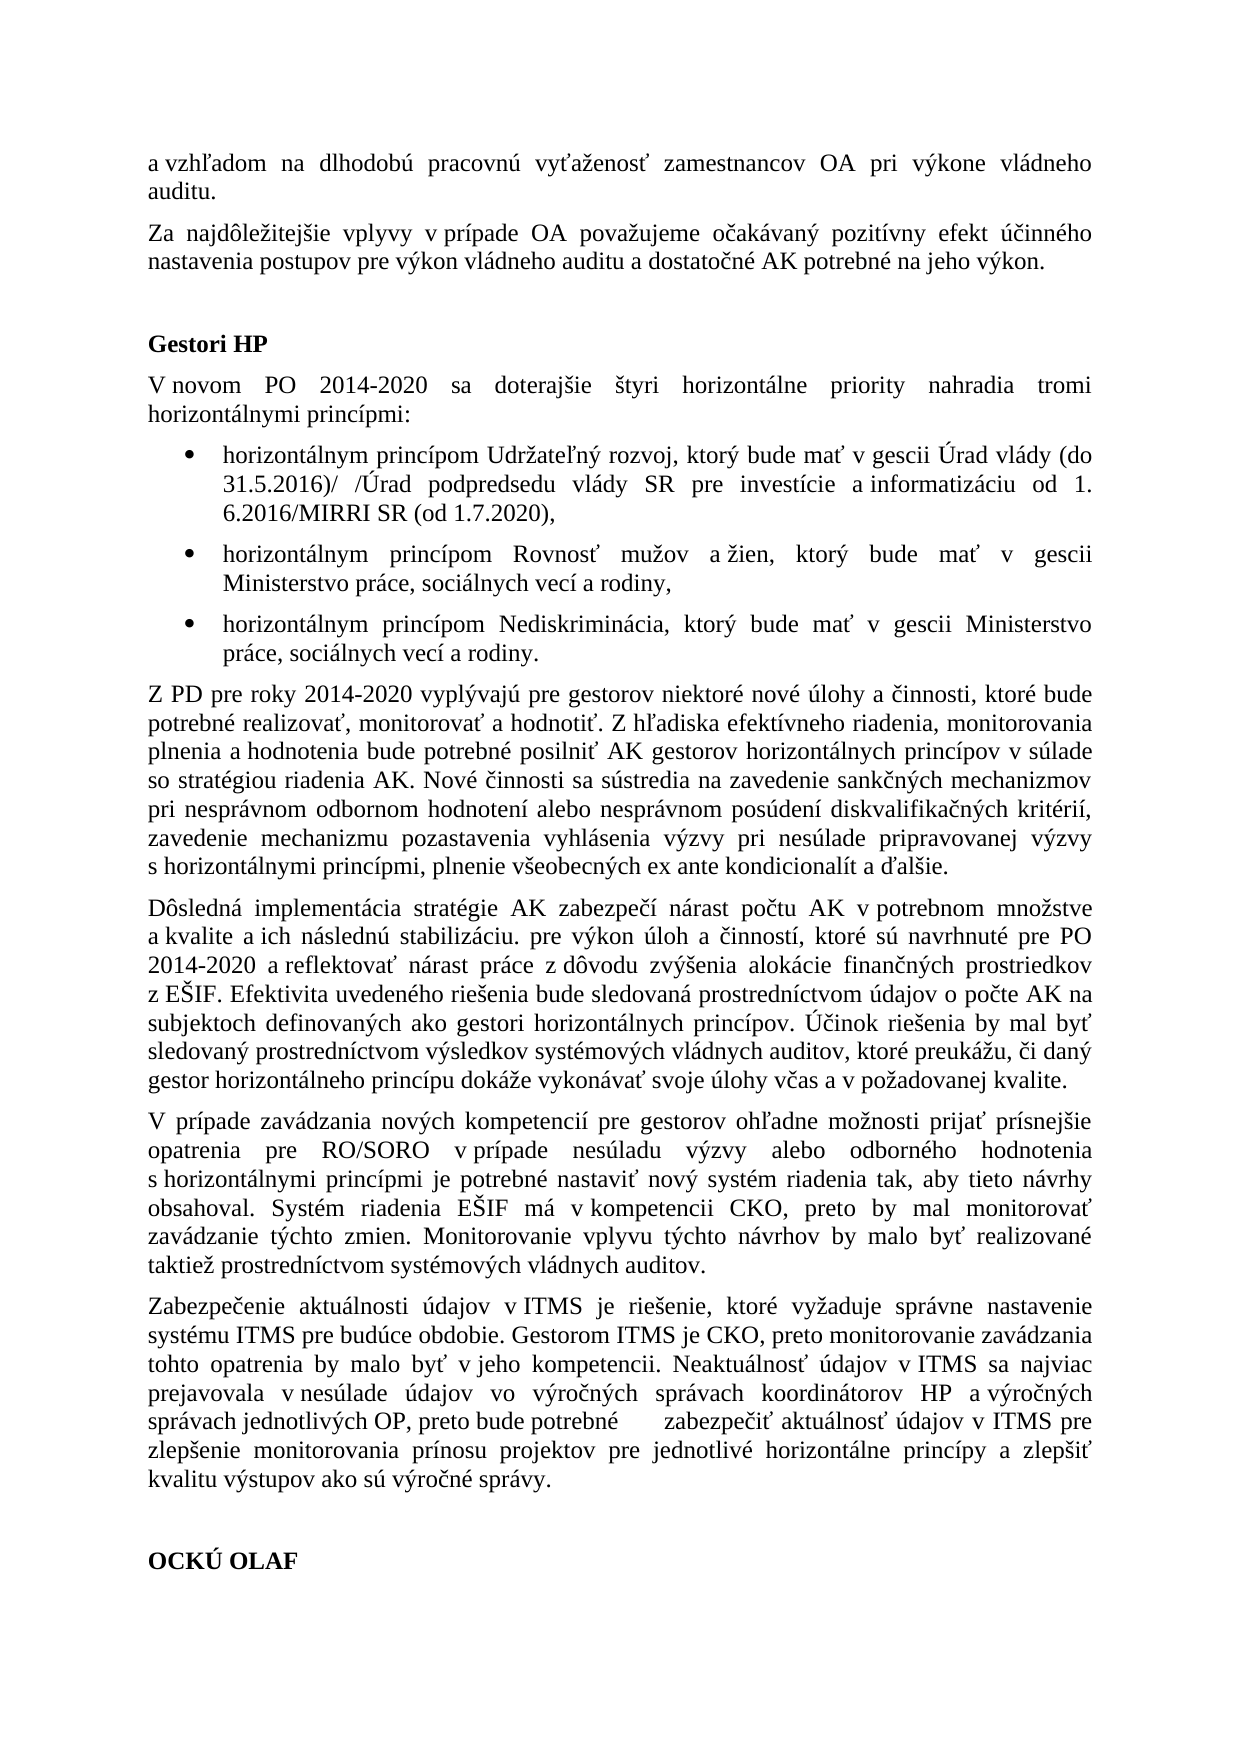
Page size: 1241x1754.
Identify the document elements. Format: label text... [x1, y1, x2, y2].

text V novom PO 2014-2020 sa doterajšie štyri horizontálne priority nahradia tromi horizontálnymi princípmi: [148, 370, 1093, 428]
list horizontálnym princípom Udržateľný rozvoj, ktorý bude mať v gescii Úrad vlády (do 31.5.2016)/ /Úrad podpredsedu vlády SR pre investície a informatizáciu od 1. 6.2016/MIRRI SR (od 1.7.2020), [185, 440, 1093, 526]
text Gestori HP [148, 329, 1093, 358]
text Za najdôležitejšie vplyvy v prípade OA považujeme očakávaný pozitívny efekt účinného nastavenia postupov pre výkon vládneho auditu a dostatočné AK potrebné na jeho výkon. [148, 218, 1093, 275]
text Dôsledná implementácia stratégie AK zabezpečí nárast počtu AK v potrebnom množstve a kvalite a ich následnú stabilizáciu. pre výkon úloh a činností, ktoré sú navrhnuté pre PO 2014-2020 a reflektovať nárast práce z dôvodu zvýšenia alokácie finančných prostriedkov z EŠIF. Efektivita uvedeného riešenia bude sledovaná prostredníctvom údajov o počte AK na subjektoch definovaných ako gestori horizontálnych princípov. Účinok riešenia by mal byť sledovaný prostredníctvom výsledkov systémových vládnych auditov, ktoré preukážu, či daný gestor horizontálneho princípu dokáže vykonávať svoje úlohy včas a v požadovanej kvalite. [148, 893, 1093, 1094]
list horizontálnym princípom Rovnosť mužov a žien, ktorý bude mať v gescii Ministerstvo práce, sociálnych vecí a rodiny, [185, 539, 1093, 596]
text V prípade zavádzania nových kompetencií pre gestorov ohľadne možnosti prijať prísnejšie opatrenia pre RO/SORO v prípade nesúladu výzvy alebo odborného hodnotenia s horizontálnymi princípmi je potrebné nastaviť nový systém riadenia tak, aby tieto návrhy obsahoval. Systém riadenia EŠIF má v kompetencii CKO, preto by mal monitorovať zavádzanie týchto zmien. Monitorovanie vplyvu týchto návrhov by malo byť realizované taktiež prostredníctvom systémových vládnych auditov. [148, 1106, 1093, 1279]
text OCKÚ OLAF [148, 1546, 1093, 1575]
list horizontálnym princípom Nediskriminácia, ktorý bude mať v gescii Ministerstvo práce, sociálnych vecí a rodiny. [185, 609, 1093, 666]
text Zabezpečenie aktuálnosti údajov v ITMS je riešenie, ktoré vyžaduje správne nastavenie systému ITMS pre budúce obdobie. Gestorom ITMS je CKO, preto monitorovanie zavádzania tohto opatrenia by malo byť v jeho kompetencii. Neaktuálnosť údajov v ITMS sa najviac prejavovala v nesúlade údajov vo výročných správach koordinátorov HP a výročných správach jednotlivých OP, preto bude potrebné zabezpečiť aktuálnosť údajov v ITMS pre zlepšenie monitorovania prínosu projektov pre jednotlivé horizontálne princípy a zlepšiť kvalitu výstupov ako sú výročné správy. [148, 1291, 1093, 1493]
text Z PD pre roky 2014-2020 vyplývajú pre gestorov niektoré nové úlohy a činnosti, ktoré bude potrebné realizovať, monitorovať a hodnotiť. Z hľadiska efektívneho riadenia, monitorovania plnenia a hodnotenia bude potrebné posilniť AK gestorov horizontálnych princípov v súlade so stratégiou riadenia AK. Nové činnosti sa sústredia na zavedenie sankčných mechanizmov pri nesprávnom odbornom hodnotení alebo nesprávnom posúdení diskvalifikačných kritérií, zavedenie mechanizmu pozastavenia vyhlásenia výzvy pri nesúlade pripravovanej výzvy s horizontálnymi princípmi, plnenie všeobecných ex ante kondicionalít a ďalšie. [148, 679, 1093, 880]
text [148, 148, 1093, 205]
